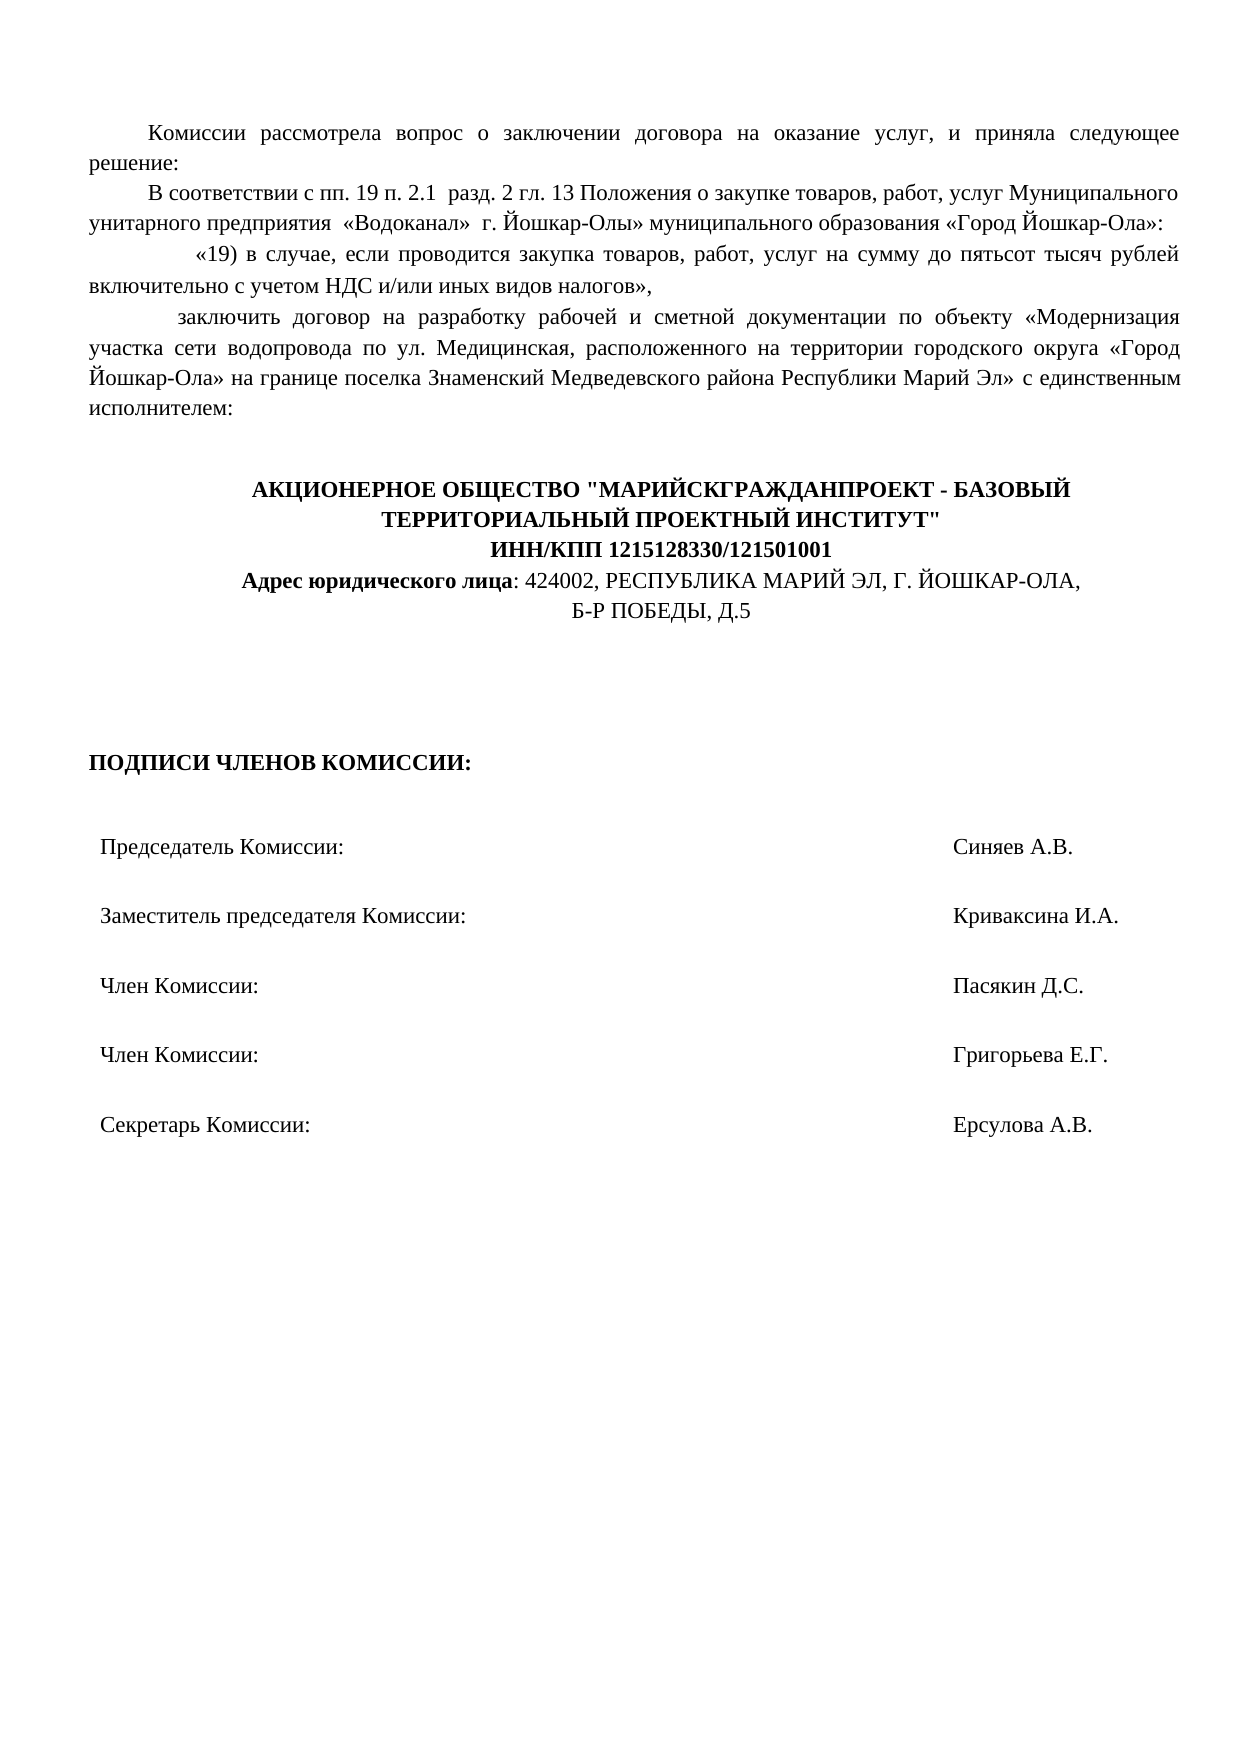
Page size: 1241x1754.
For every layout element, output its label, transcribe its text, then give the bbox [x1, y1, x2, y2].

table_cell Член Комиссии: [89, 1041, 942, 1111]
text «19) в случае, если проводится закупка товаров, работ, услуг на сумму до пятьсот тысяч рублей включительно с учетом НДС и/или иных видов налогов», [89, 240, 1181, 299]
table_cell Заместитель председателя Комиссии: [89, 902, 942, 972]
text Комиссии рассмотрела вопрос о заключении договора на оказание услуг, и приняла следующее решение: [89, 119, 1181, 175]
text заключить договор на разработку рабочей и сметной документации по объекту «Модернизация участка сети водопровода по ул. Медицинская, расположенного на территории городского округа «Город Йошкар-Ола» на границе поселка Знаменский Медведевского района Республики Марий Эл» с единственным исполнителем: [89, 303, 1181, 420]
table_cell Григорьева Е.Г. [942, 1041, 1189, 1111]
text Б-Р ПОБЕДЫ, Д.5 [133, 597, 1189, 656]
table_cell Ерсулова А.В. [942, 1111, 1189, 1180]
table_cell Криваксина И.А. [942, 902, 1189, 972]
table_cell Член Комиссии: [89, 972, 942, 1041]
table_cell Секретарь Комиссии: [89, 1111, 942, 1180]
table_cell Пасякин Д.С. [942, 972, 1189, 1041]
text Адрес юридического лица: 424002, РЕСПУБЛИКА МАРИЙ ЭЛ, Г. ЙОШКАР-ОЛА, [133, 567, 1189, 593]
table_header Председатель Комиссии: [89, 833, 942, 902]
text АКЦИОНЕРНОЕ ОБЩЕСТВО "МАРИЙСКГРАЖДАНПРОЕКТ - БАЗОВЫЙ ТЕРРИТОРИАЛЬНЫЙ ПРОЕКТНЫЙ ИНСТИТУТ" ИНН/КПП 1215128330/121501001 [133, 476, 1189, 563]
text В соответствии с пп. 19 п. 2.1 разд. 2 гл. 13 Положения о закупке товаров, работ, услуг Муниципального унитарного предприятия «Водоканал» г. Йошкар-Олы» муниципального образования «Город Йошкар-Ола»: [89, 179, 1181, 236]
table_header Синяев А.В. [942, 833, 1189, 902]
